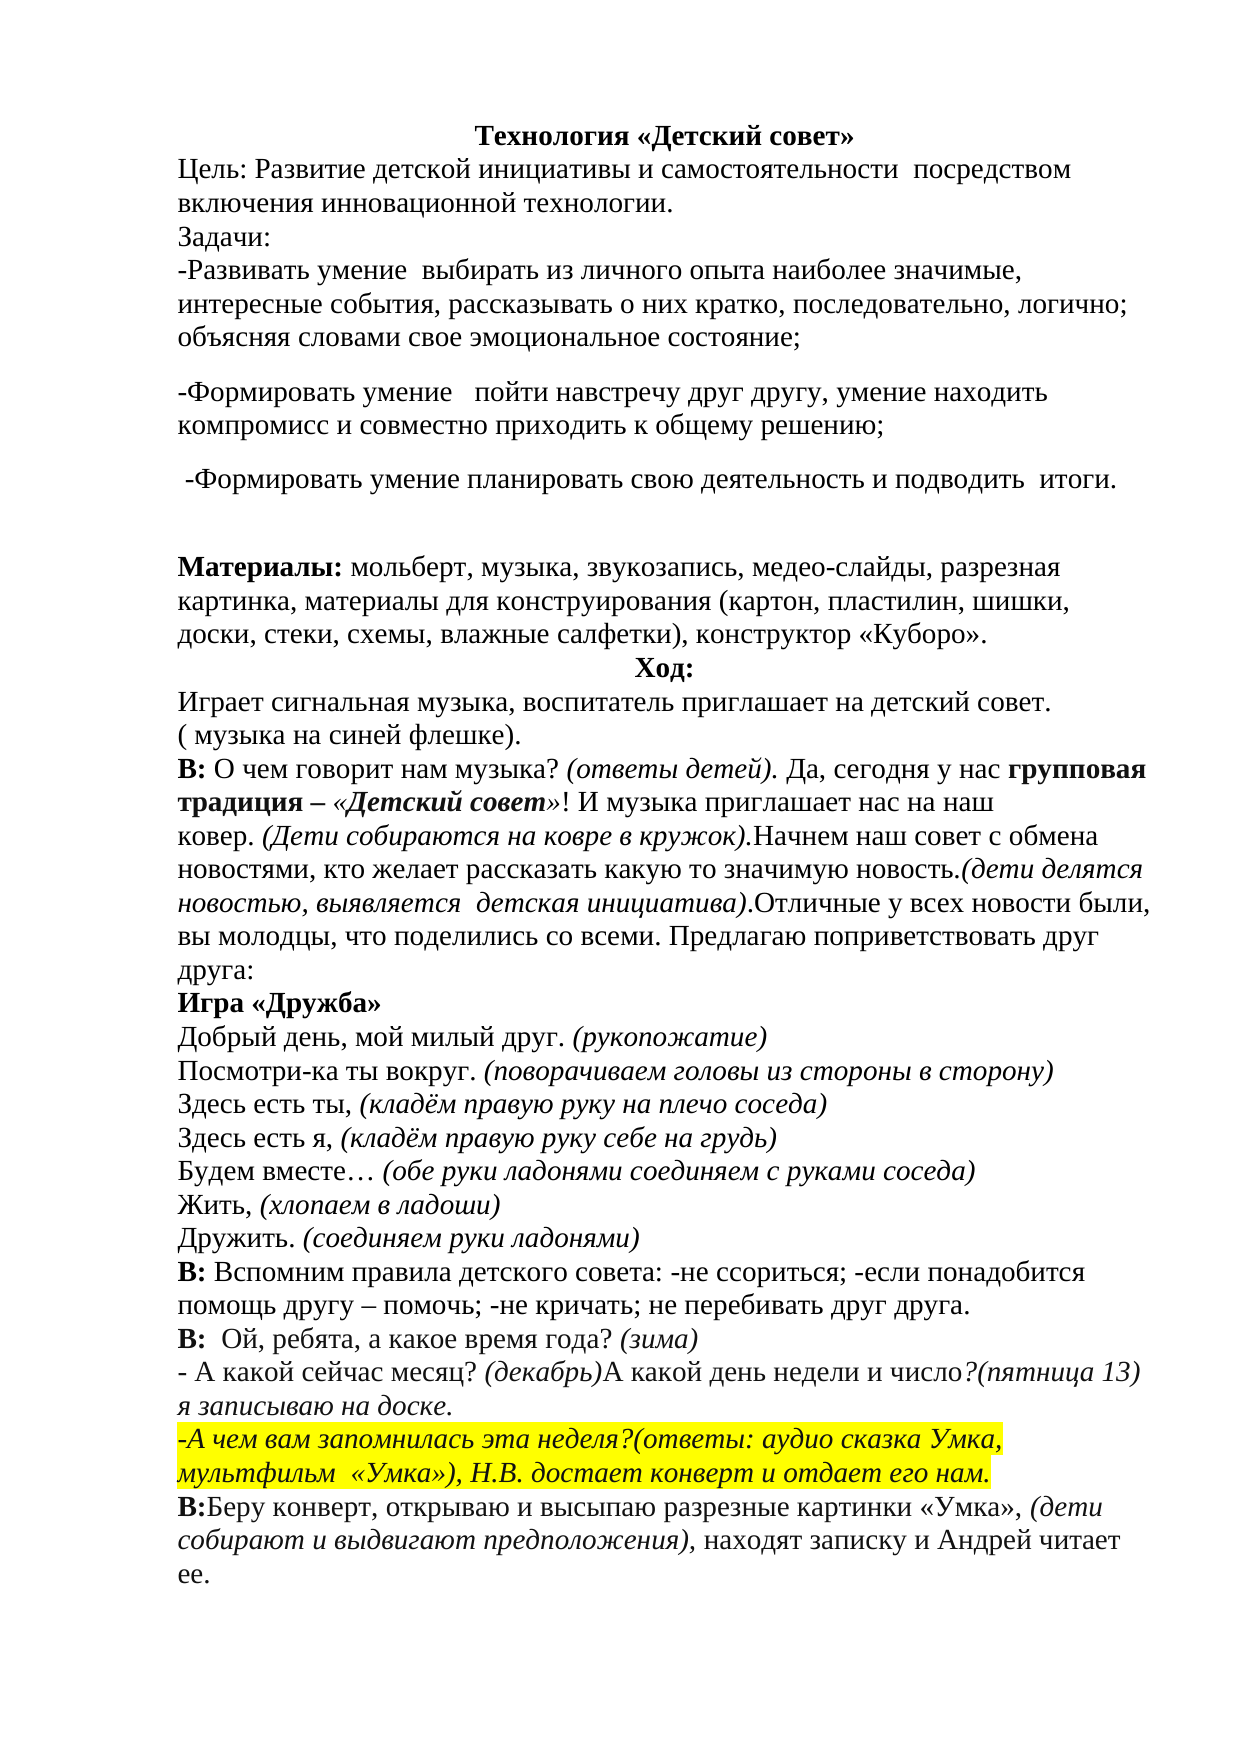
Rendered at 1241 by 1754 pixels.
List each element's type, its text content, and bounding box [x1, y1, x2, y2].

text Здесь есть я, (кладём правую руку себе на грудь) [177, 1120, 1152, 1153]
text Жить, (хлопаем в ладоши) [177, 1187, 1152, 1220]
text Задачи: [177, 219, 1152, 252]
text Добрый день, мой милый друг. (рукопожатие) [177, 1019, 1152, 1053]
text Технология «Детский совет» [177, 118, 1152, 152]
text Играет сигнальная музыка, воспитатель приглашает на детский совет.( музыка на синей флешке). [177, 684, 1152, 751]
text Здесь есть ты, (кладём правую руку на плечо соседа) [177, 1086, 1152, 1120]
text -Формировать умение пойти навстречу друг другу, умение находить компромисс и совместно приходить к общему решению; [177, 374, 1152, 441]
text Будем вместе… (обе руки ладонями соединяем с руками соседа) [177, 1153, 1152, 1187]
text -Формировать умение планировать свою деятельность и подводить итоги. [177, 462, 1152, 495]
text Материалы: мольберт, музыка, звукозапись, медео-слайды, разрезная картинка, материалы для конструирования (картон, пластилин, шишки, доски, стеки, схемы, влажные салфетки), конструктор «Куборо». [177, 549, 1152, 650]
text Цель: Развитие детской инициативы и самостоятельности посредством включения инновационной технологии. [177, 152, 1152, 219]
text -Развивать умение выбирать из личного опыта наиболее значимые, интересные события, рассказывать о них кратко, последовательно, логично; объясняя словами свое эмоциональное состояние; [177, 252, 1152, 353]
text В: Вспомним правила детского совета: -не ссориться; -если понадобится помощь другу – помочь; -не кричать; не перебивать друг друга. [177, 1254, 1152, 1321]
text Ход: [177, 650, 1152, 684]
text В: Ой, ребята, а какое время года? (зима) [177, 1321, 1152, 1354]
text В:Беру конверт, открываю и высыпаю разрезные картинки «Умка», (дети собирают и выдвигают предположения), находят записку и Андрей читает ее. [177, 1489, 1152, 1589]
text В: О чем говорит нам музыка? (ответы детей). Да, сегодня у нас групповая традиция – «Детский совет»! И музыка приглашает нас на наш ковер. (Дети собираются на ковре в кружок).Начнем наш совет с обмена новостями, кто желает рассказать какую то значимую новость.(дети делятся новостью, выявляется детская инициатива).Отличные у всех новости были, вы молодцы, что поделились со всеми. Предлагаю поприветствовать друг друга: [177, 751, 1152, 986]
text - А какой сейчас месяц? (декабрь)А какой день недели и число?(пятница 13) я записываю на доске. [177, 1354, 1152, 1422]
text Посмотри-ка ты вокруг. (поворачиваем головы из стороны в сторону) [177, 1053, 1152, 1086]
text Дружить. (соединяем руки ладонями) [177, 1220, 1152, 1254]
text -А чем вам запомнилась эта неделя?(ответы: аудио сказка Умка, мультфильм «Умка»), Н.В. достает конверт и отдает его нам. [991, 1422, 1152, 1489]
text Игра «Дружба» [177, 986, 1152, 1019]
